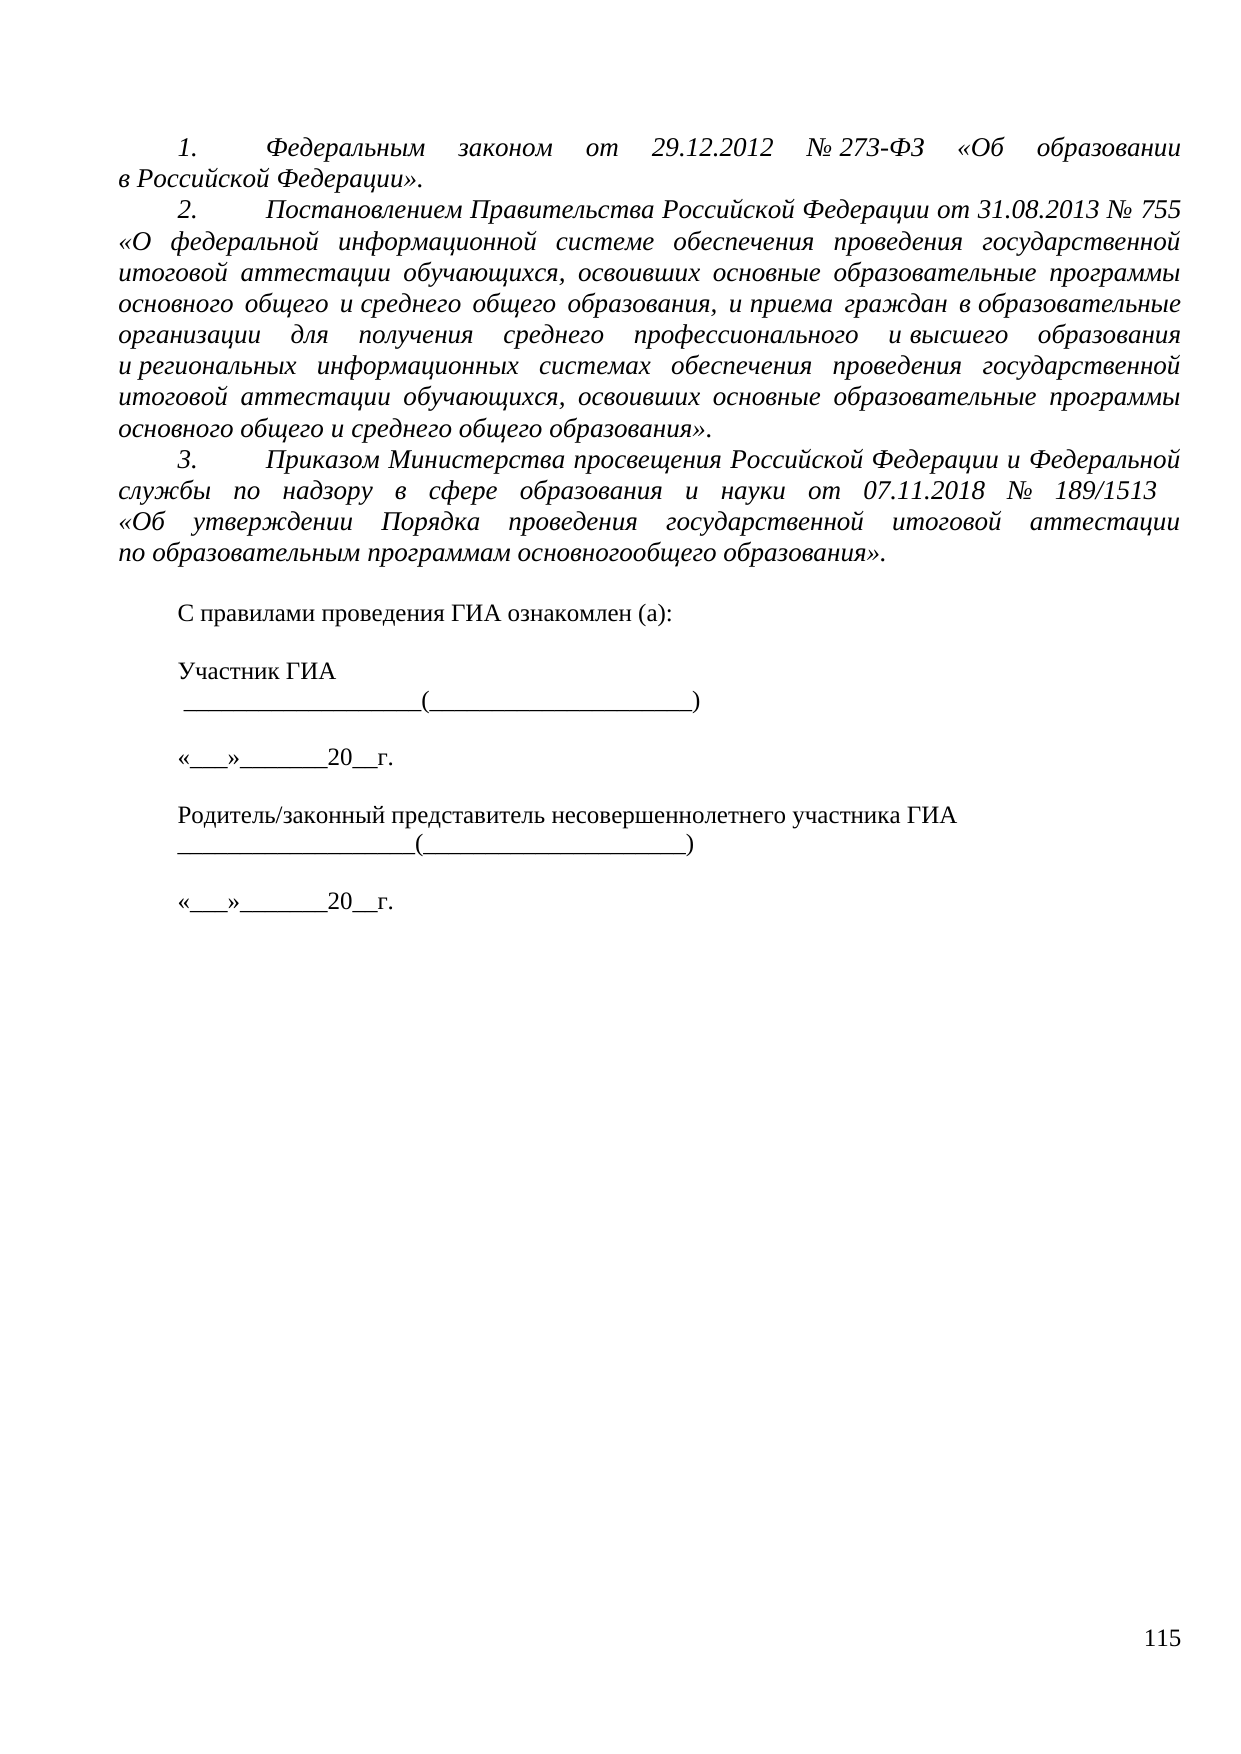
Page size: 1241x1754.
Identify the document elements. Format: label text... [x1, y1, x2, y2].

text «___»_______20__г. [118, 886, 1181, 915]
text «___»_______20__г. [118, 742, 1181, 771]
text 2. Постановлением Правительства Российской Федерации от 31.08.2013 № 755 «О федеральной информационной системе обеспечения проведения государственной итоговой аттестации обучающихся, освоивших основные образовательные программы основного общего и среднего общего образования, и приема граждан в образовательные организации для получения среднего профессионального и высшего образования и региональных информационных системах обеспечения проведения государственной итоговой аттестации обучающихся, освоивших основные образовательные программы основного общего и среднего общего образования». [118, 194, 1181, 443]
text Участник ГИА [118, 656, 1181, 685]
text С правилами проведения ГИА ознакомлен (а): [118, 598, 1181, 627]
text ___________________(_____________________) [118, 685, 1181, 713]
text 1. Федеральным законом от 29.12.2012 № 273-ФЗ «Об образовании в Российской Федерации». [118, 131, 1181, 194]
text ___________________(_____________________) [118, 828, 1181, 857]
text 3. Приказом Министерства просвещения Российской Федерации и Федеральной службы по надзору в сфере образования и науки от 07.11.2018 № 189/1513 «Об утверждении Порядка проведения государственной итоговой аттестации по образовательным программам основногообщего образования». [118, 443, 1181, 567]
text Родитель/законный представитель несовершеннолетнего участника ГИА [118, 800, 1181, 828]
